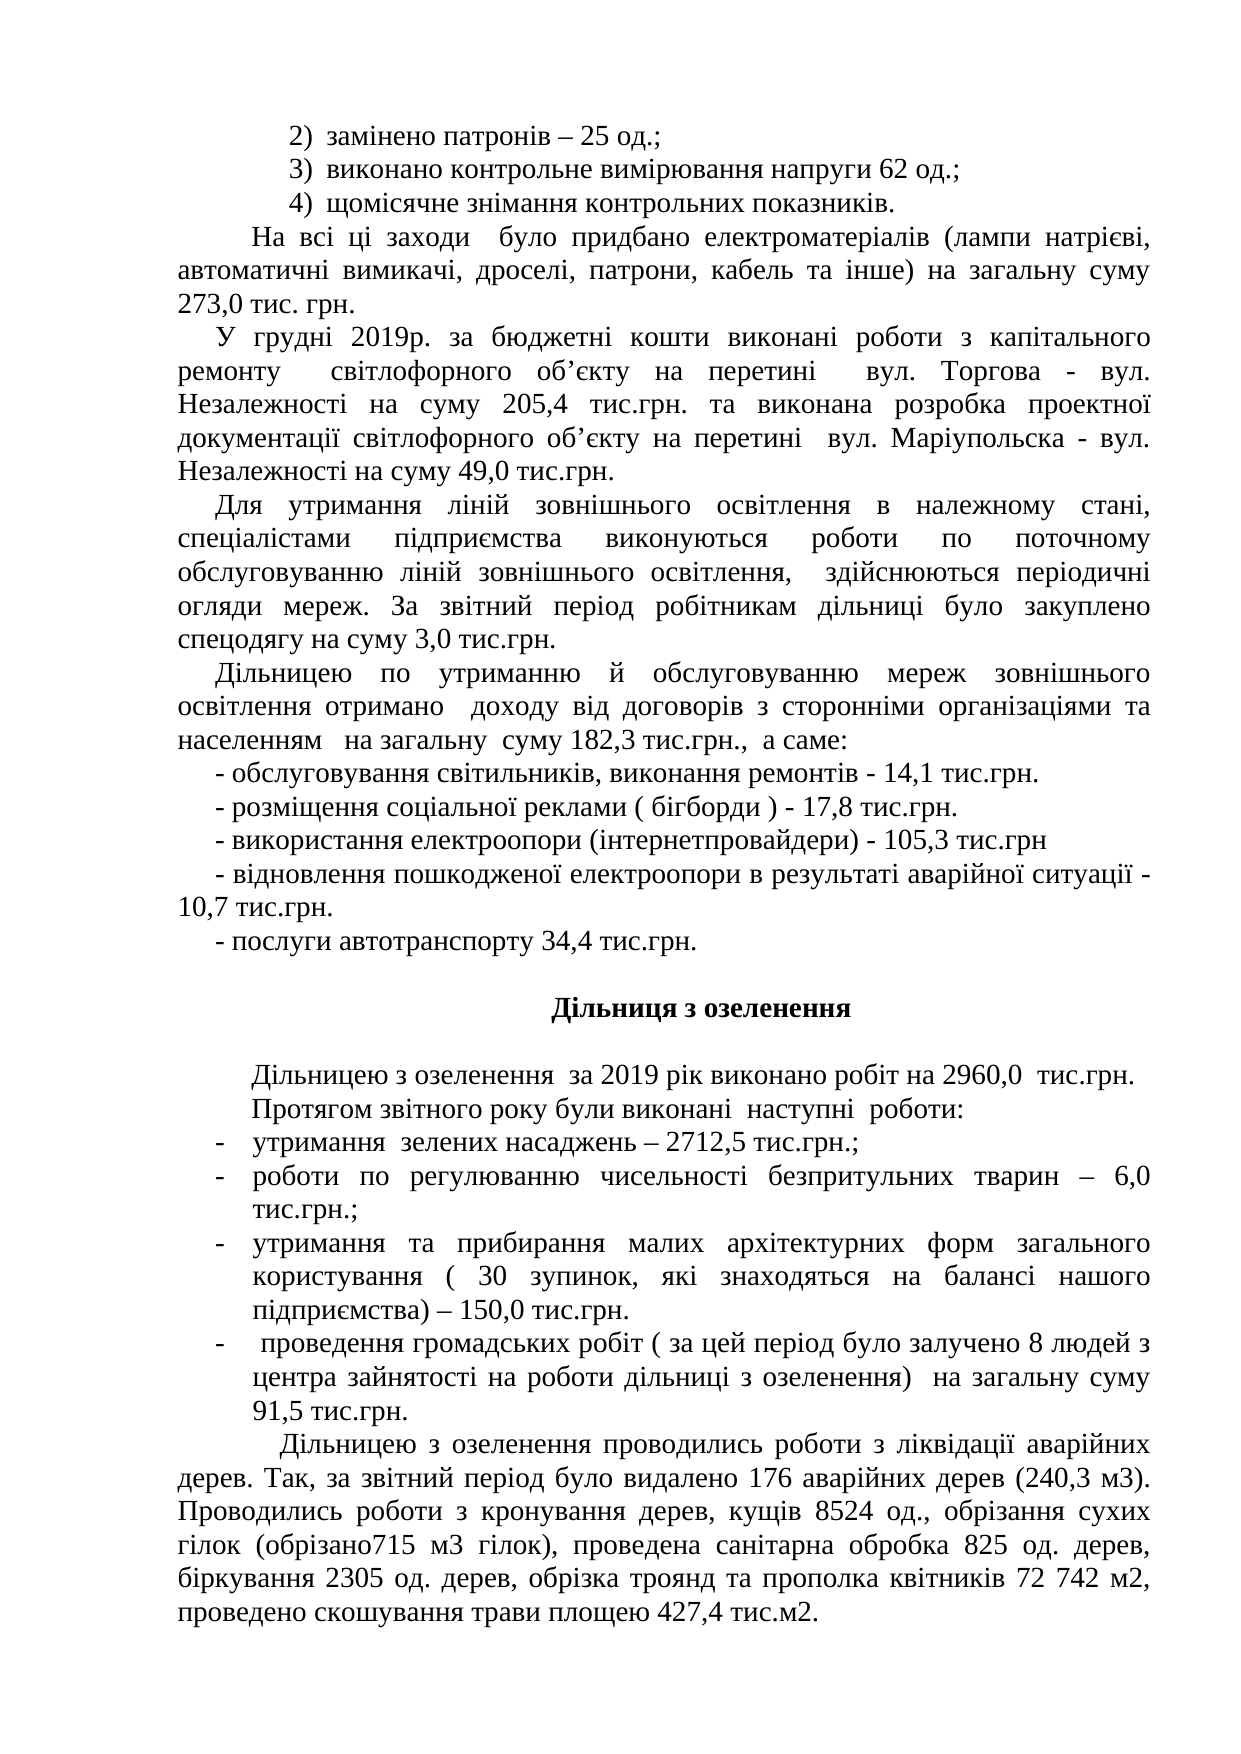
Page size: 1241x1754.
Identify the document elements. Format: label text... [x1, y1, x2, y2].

text На всі ці заходи було придбано електроматеріалів (лампи натрієві, автоматичні вимикачі, дроселі, патрони, кабель та інше) на загальну суму 273,0 тис. грн. [177, 219, 1152, 319]
list виконано контрольне вимірювання напруги 62 од.; [288, 152, 1152, 185]
text Протягом звітного року були виконані наступні роботи: [177, 1091, 1152, 1124]
text - обслуговування світильників, виконання ремонтів - 14,1 тис.грн. [177, 755, 1152, 789]
text Дільниця з озеленення [177, 990, 1152, 1024]
list щомісячне знімання контрольних показників. [288, 185, 1152, 219]
text У грудні 2019р. за бюджетні кошти виконані роботи з капітального ремонту світлофорного об’єкту на перетині вул. Торгова - вул. Незалежності на суму 205,4 тис.грн. та виконана розробка проектної документації світлофорного об’єкту на перетині вул. Маріупольска - вул. Незалежності на суму 49,0 тис.грн. [177, 319, 1152, 487]
list роботи по регулюванню чисельності безпритульних тварин – 6,0 тис.грн.; [215, 1158, 1152, 1225]
text Дільницею по утриманню й обслуговуванню мереж зовнішнього освітлення отримано доходу від договорів з сторонніми організаціями та населенням на загальну суму 182,3 тис.грн., а саме: [177, 655, 1152, 755]
list утримання зелених насаджень – 2712,5 тис.грн.; [215, 1124, 1152, 1158]
text - відновлення пошкодженої електроопори в результаті аварійної ситуації - 10,7 тис.грн. [177, 856, 1152, 923]
list замінено патронів – 25 од.; [288, 118, 1152, 152]
text - використання електроопори (інтернетпровайдери) - 105,3 тис.грн [177, 822, 1152, 856]
text - послуги автотранспорту 34,4 тис.грн. [177, 923, 1152, 957]
text - розміщення соціальної реклами ( бігборди ) - 17,8 тис.грн. [177, 789, 1152, 822]
text Дільницею з озеленення за 2019 рік виконано робіт на 2960,0 тис.грн. [177, 1057, 1152, 1091]
text Для утримання ліній зовнішнього освітлення в належному стані, спеціалістами підприємства виконуються роботи по поточному обслуговуванню ліній зовнішнього освітлення, здійснюються періодичні огляди мереж. За звітний період робітникам дільниці було закуплено спецодягу на суму 3,0 тис.грн. [177, 487, 1152, 655]
list утримання та прибирання малих архітектурних форм загального користування ( 30 зупинок, які знаходяться на балансі нашого підприємства) – 150,0 тис.грн. [215, 1225, 1152, 1326]
list проведення громадських робіт ( за цей період було залучено 8 людей з центра зайнятості на роботи дільниці з озеленення) на загальну суму 91,5 тис.грн. [215, 1326, 1152, 1426]
text Дільницею з озеленення проводились роботи з ліквідації аварійних дерев. Так, за звітний період було видалено 176 аварійних дерев (240,3 м3). Проводились роботи з кронування дерев, кущів 8524 од., обрізання сухих гілок (обрізано715 м3 гілок), проведена санітарна обробка 825 од. дерев, біркування 2305 од. дерев, обрізка троянд та прополка квітників 72 742 м2, проведено скошування трави площею 427,4 тис.м2. [177, 1426, 1152, 1627]
